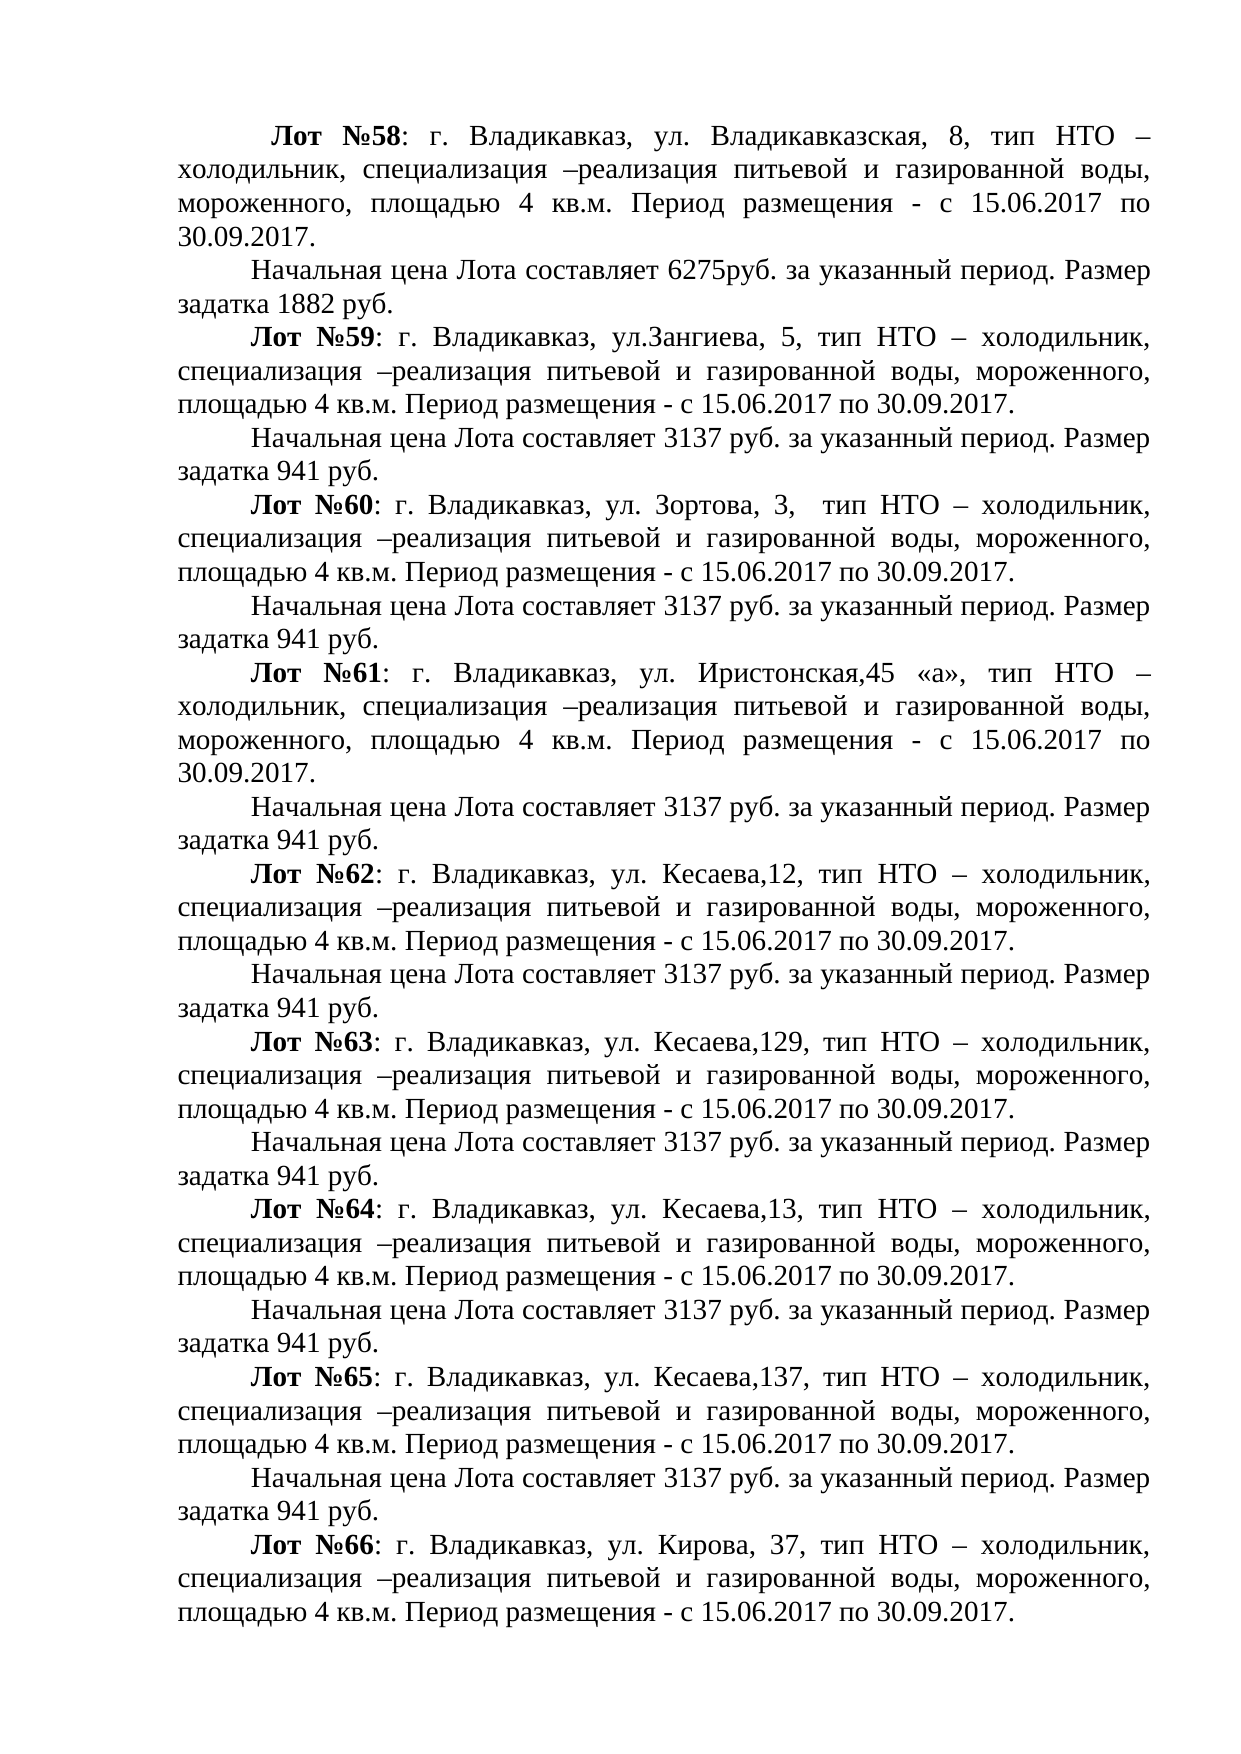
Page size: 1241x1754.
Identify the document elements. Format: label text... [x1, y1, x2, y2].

text Начальная цена Лота составляет 3137 руб. за указанный период. Размер задатка 941 руб. [177, 420, 1152, 487]
text Лот №59: г. Владикавказ, ул.Зангиева, 5, тип НТО – холодильник, специализация –реализация питьевой и газированной воды, мороженного, площадью 4 кв.м. Период размещения - с 15.06.2017 по 30.09.2017. [177, 319, 1152, 420]
text Начальная цена Лота составляет 3137 руб. за указанный период. Размер задатка 941 руб. [177, 1292, 1152, 1359]
text Начальная цена Лота составляет 3137 руб. за указанный период. Размер задатка 941 руб. [177, 789, 1152, 856]
text Начальная цена Лота составляет 3137 руб. за указанный период. Размер задатка 941 руб. [177, 588, 1152, 655]
text Начальная цена Лота составляет 6275руб. за указанный период. Размер задатка 1882 руб. [177, 252, 1152, 319]
text Начальная цена Лота составляет 3137 руб. за указанный период. Размер задатка 941 руб. [177, 1460, 1152, 1527]
text Лот №62: г. Владикавказ, ул. Кесаева,12, тип НТО – холодильник, специализация –реализация питьевой и газированной воды, мороженного, площадью 4 кв.м. Период размещения - с 15.06.2017 по 30.09.2017. [177, 856, 1152, 957]
text Лот №58: г. Владикавказ, ул. Владикавказская, 8, тип НТО – холодильник, специализация –реализация питьевой и газированной воды, мороженного, площадью 4 кв.м. Период размещения - с 15.06.2017 по 30.09.2017. [177, 118, 1152, 252]
text Начальная цена Лота составляет 3137 руб. за указанный период. Размер задатка 941 руб. [177, 1124, 1152, 1191]
text Лот №60: г. Владикавказ, ул. Зортова, 3, тип НТО – холодильник, специализация –реализация питьевой и газированной воды, мороженного, площадью 4 кв.м. Период размещения - с 15.06.2017 по 30.09.2017. [177, 487, 1152, 588]
text Лот №61: г. Владикавказ, ул. Иристонская,45 «а», тип НТО – холодильник, специализация –реализация питьевой и газированной воды, мороженного, площадью 4 кв.м. Период размещения - с 15.06.2017 по 30.09.2017. [177, 655, 1152, 789]
text Лот №63: г. Владикавказ, ул. Кесаева,129, тип НТО – холодильник, специализация –реализация питьевой и газированной воды, мороженного, площадью 4 кв.м. Период размещения - с 15.06.2017 по 30.09.2017. [177, 1024, 1152, 1124]
text Начальная цена Лота составляет 3137 руб. за указанный период. Размер задатка 941 руб. [177, 957, 1152, 1024]
text Лот №65: г. Владикавказ, ул. Кесаева,137, тип НТО – холодильник, специализация –реализация питьевой и газированной воды, мороженного, площадью 4 кв.м. Период размещения - с 15.06.2017 по 30.09.2017. [177, 1359, 1152, 1460]
text Лот №64: г. Владикавказ, ул. Кесаева,13, тип НТО – холодильник, специализация –реализация питьевой и газированной воды, мороженного, площадью 4 кв.м. Период размещения - с 15.06.2017 по 30.09.2017. [177, 1191, 1152, 1292]
text Лот №66: г. Владикавказ, ул. Кирова, 37, тип НТО – холодильник, специализация –реализация питьевой и газированной воды, мороженного, площадью 4 кв.м. Период размещения - с 15.06.2017 по 30.09.2017. [177, 1527, 1152, 1627]
